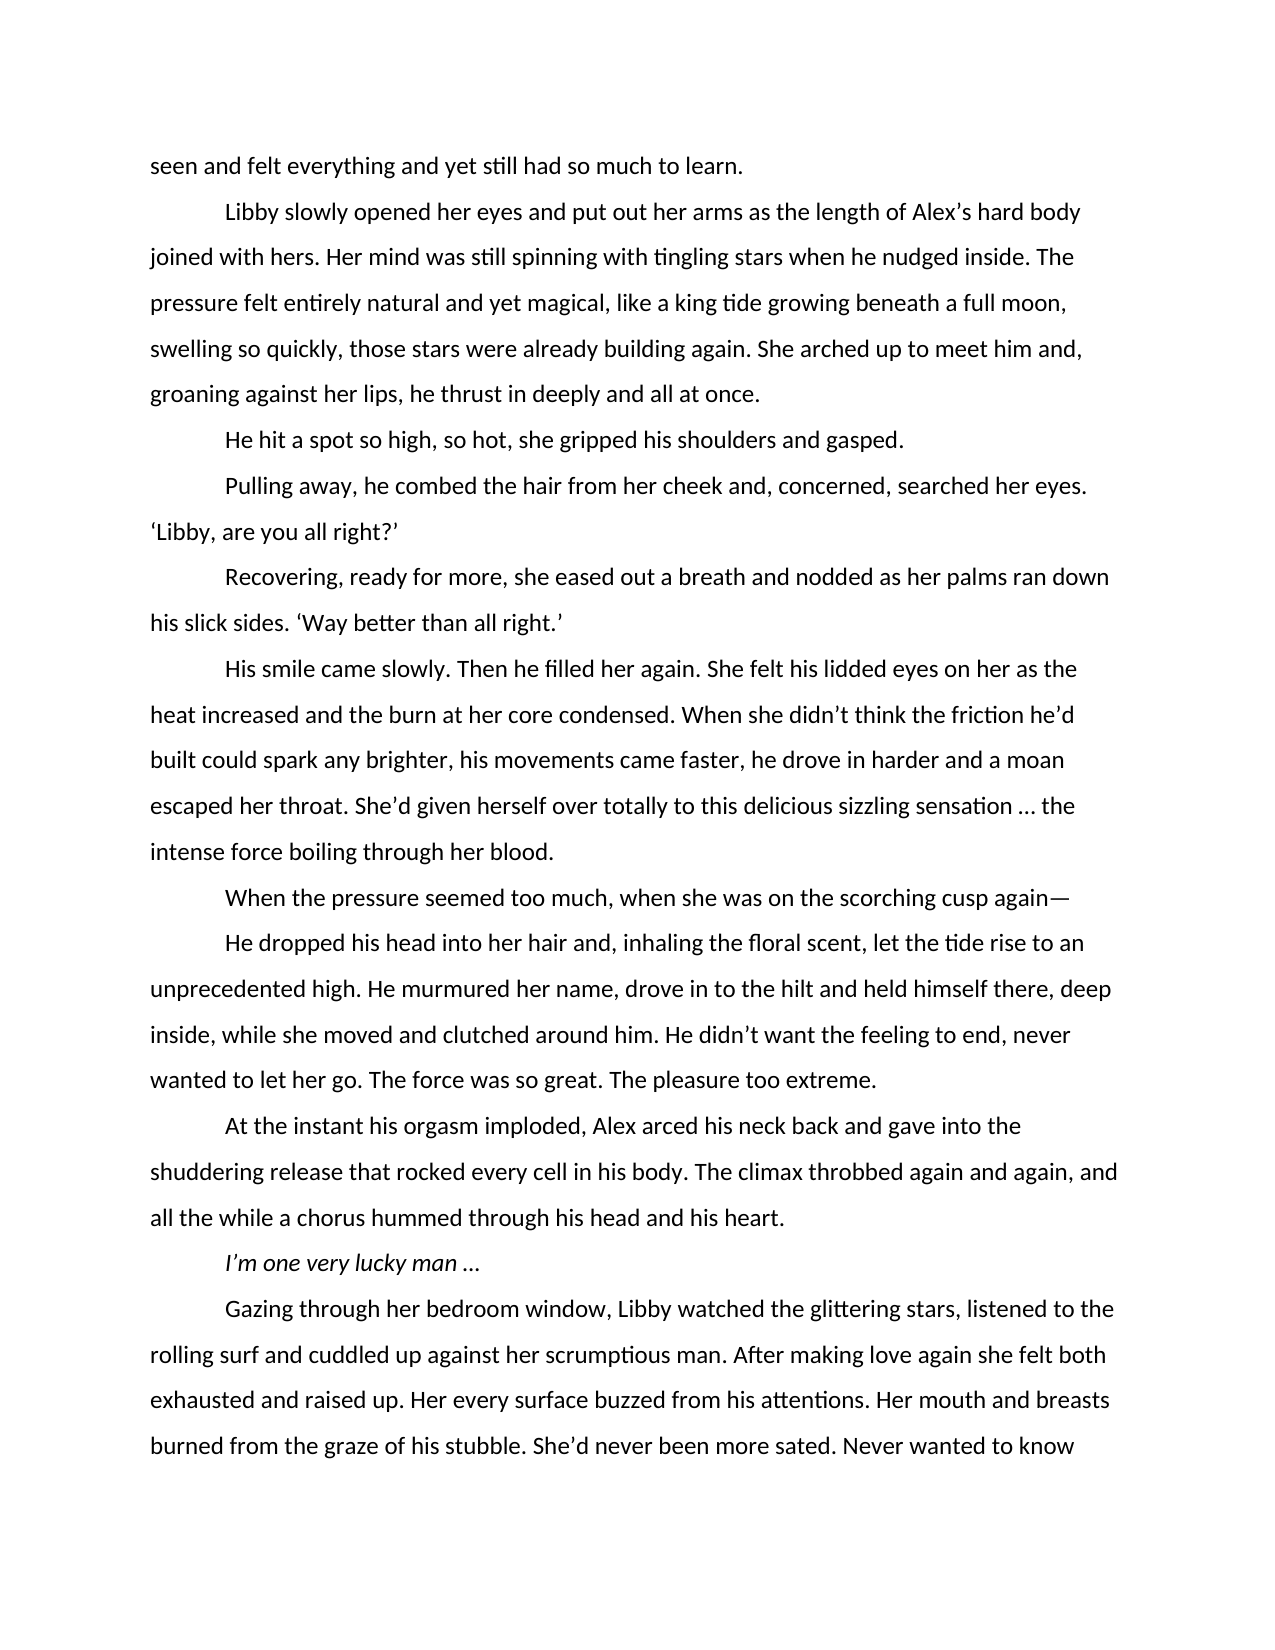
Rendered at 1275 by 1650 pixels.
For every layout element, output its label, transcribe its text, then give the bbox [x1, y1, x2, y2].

text Pulling away, he combed the hair from her cheek and, concerned, searched her eyes. ‘Libby, are you all right?’ [150, 470, 1125, 546]
text Recovering, ready for more, she eased out a breath and nodded as her palms ran down his slick sides. ‘Way better than all right.’ [150, 562, 1125, 638]
text Libby slowly opened her eyes and put out her arms as the length of Alex’s hard body joined with hers. Her mind was still spinning with tingling stars when he nudged inside. The pressure felt entirely natural and yet magical, like a king tide growing beneath a full moon, swelling so quickly, those stars were already building again. She arched up to meet him and, groaning against her lips, he thrust in deeply and all at once. [150, 196, 1125, 409]
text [150, 1293, 1125, 1461]
text He dropped his head into her hair and, inhaling the floral scent, let the tide rise to an unprecedented high. He murmured her name, drove in to the hilt and held himself there, deep inside, while she moved and clutched around him. He didn’t want the feeling to end, never wanted to let her go. The force was so great. The pleasure too extreme. [150, 927, 1125, 1095]
text I’m one very lucky man … [150, 1247, 1125, 1278]
text At the instant his orgasm imploded, Alex arced his neck back and gave into the shuddering release that rocked every cell in his body. The climax throbbed again and again, and all the while a chorus hummed through his head and his heart. [150, 1110, 1125, 1232]
text He hit a spot so high, so hot, she gripped his shoulders and gasped. [150, 424, 1125, 455]
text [150, 150, 1125, 181]
text When the pressure seemed too much, when she was on the scorching cusp again— [150, 882, 1125, 912]
text His smile came slowly. Then he filled her again. She felt his lidded eyes on her as the heat increased and the burn at her core condensed. When she didn’t think the friction he’d built could spark any brighter, his movements came faster, he drove in harder and a moan escaped her throat. She’d given herself over totally to this delicious sizzling sensation … the intense force boiling through her blood. [150, 653, 1125, 866]
